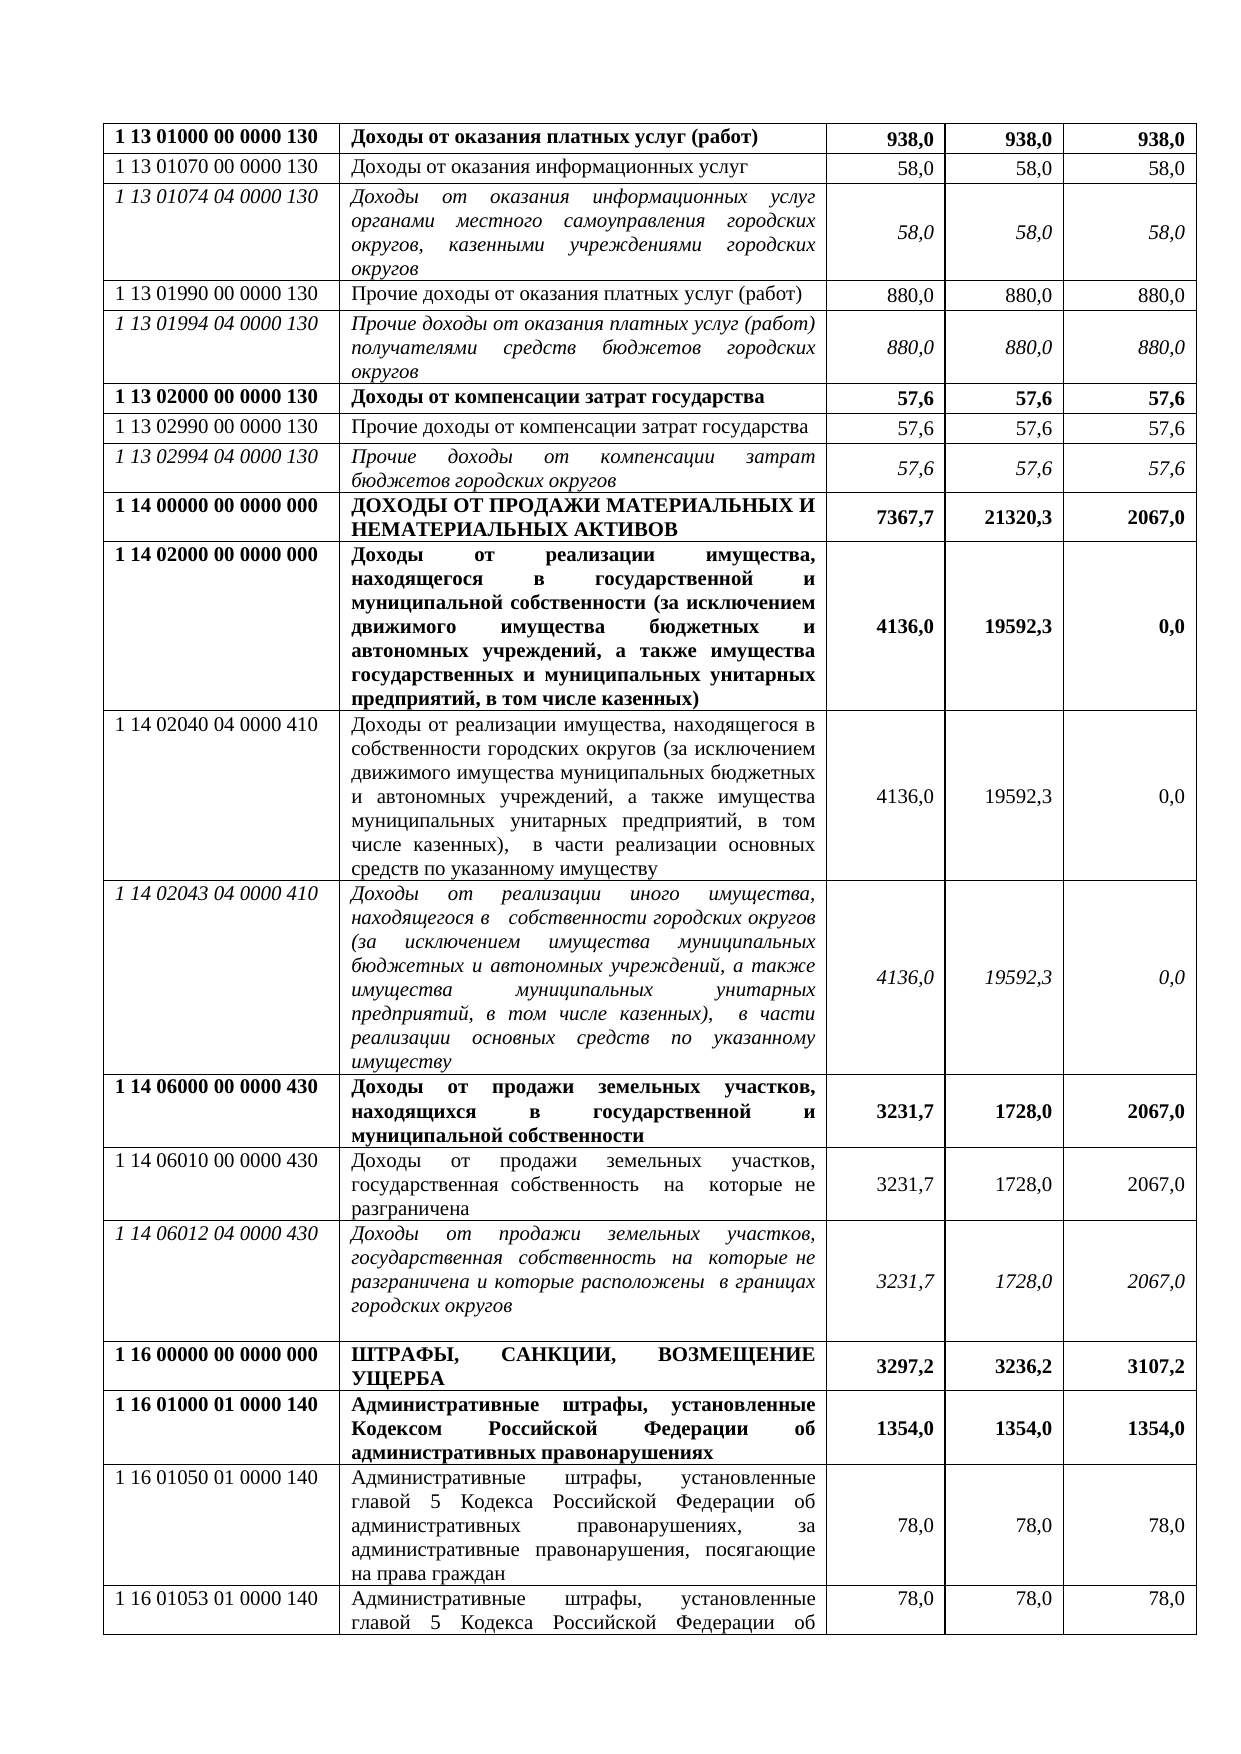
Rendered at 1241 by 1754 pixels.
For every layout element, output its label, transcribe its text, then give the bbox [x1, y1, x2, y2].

table_cell 2067,0 [1064, 493, 1196, 541]
table_cell 1728,0 [946, 1075, 1063, 1147]
table_cell 1 13 01000 00 0000 130 [104, 124, 339, 153]
table_cell Прочие доходы от компенсации затрат бюджетов городских округов [340, 444, 826, 492]
table_cell 0,0 [1064, 711, 1196, 880]
table_cell 1 14 06012 04 0000 430 [104, 1221, 339, 1341]
table_cell 78,0 [827, 1465, 944, 1585]
table_cell 880,0 [946, 311, 1063, 383]
table_cell 57,6 [827, 414, 944, 443]
table_cell 1 13 01994 04 0000 130 [104, 311, 339, 383]
table_cell 880,0 [827, 281, 944, 310]
table_cell 3236,2 [946, 1342, 1063, 1390]
table_cell Доходы от оказания платных услуг (работ) [340, 124, 826, 153]
table_cell Прочие доходы от оказания платных услуг (работ) получателями средств бюджетов городских округов [340, 311, 826, 383]
table_cell 78,0 [1064, 1465, 1196, 1585]
table_cell 880,0 [946, 281, 1063, 310]
table_cell 880,0 [1064, 281, 1196, 310]
table_cell 7367,7 [827, 493, 944, 541]
table_cell Доходы от продажи земельных участков, находящихся в государственной и муниципальной собственности [340, 1075, 826, 1147]
table_cell Доходы от продажи земельных участков, государственная собственность на которые не разграничена и которые расположены в границах городских округов [340, 1221, 826, 1341]
table_cell 57,6 [1064, 444, 1196, 492]
table_cell 57,6 [946, 384, 1063, 413]
table_cell 1 14 06010 00 0000 430 [104, 1148, 339, 1220]
table_cell 1 14 00000 00 0000 000 [104, 493, 339, 541]
table_cell 1354,0 [827, 1391, 944, 1464]
table_cell 1 13 01070 00 0000 130 [104, 154, 339, 183]
table_cell 4136,0 [827, 711, 944, 880]
table_cell 57,6 [946, 414, 1063, 443]
table_cell 78,0 [1064, 1586, 1196, 1634]
table_cell 57,6 [1064, 384, 1196, 413]
table_cell 880,0 [827, 311, 944, 383]
table_cell 1 13 01074 04 0000 130 [104, 184, 339, 280]
table_cell 938,0 [827, 124, 944, 153]
table_cell 58,0 [1064, 154, 1196, 183]
table_cell 3297,2 [827, 1342, 944, 1390]
table_cell 0,0 [1064, 881, 1196, 1073]
table_cell Доходы от реализации имущества, находящегося в собственности городских округов (за исключением движимого имущества муниципальных бюджетных и автономных учреждений, а также имущества муниципальных унитарных предприятий, в том числе казенных), в части реализации основных средств по указанному имуществу [340, 711, 826, 880]
table_cell 58,0 [1064, 184, 1196, 280]
table_cell Прочие доходы от компенсации затрат государства [340, 414, 826, 443]
table_cell 78,0 [827, 1586, 944, 1634]
table_cell 78,0 [946, 1465, 1063, 1585]
table_cell 57,6 [827, 384, 944, 413]
table_cell 3231,7 [827, 1221, 944, 1341]
table_cell 938,0 [1064, 124, 1196, 153]
table_cell 4136,0 [827, 881, 944, 1073]
table_cell 1354,0 [1064, 1391, 1196, 1464]
table_cell 1 14 02000 00 0000 000 [104, 542, 339, 710]
table_cell Доходы от реализации иного имущества, находящегося в собственности городских округов (за исключением имущества муниципальных бюджетных и автономных учреждений, а также имущества муниципальных унитарных предприятий, в том числе казенных), в части реализации основных средств по указанному имуществу [340, 881, 826, 1073]
table_cell 1 13 02000 00 0000 130 [104, 384, 339, 413]
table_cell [340, 1586, 826, 1634]
table_cell 19592,3 [946, 881, 1063, 1073]
table_cell 21320,3 [946, 493, 1063, 541]
table_cell Доходы от реализации имущества, находящегося в государственной и муниципальной собственности (за исключением движимого имущества бюджетных и автономных учреждений, а также имущества государственных и муниципальных унитарных предприятий, в том числе казенных) [340, 542, 826, 710]
table_cell Доходы от оказания информационных услуг [340, 154, 826, 183]
table_cell 938,0 [946, 124, 1063, 153]
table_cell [104, 1586, 339, 1634]
table_cell 1 14 06000 00 0000 430 [104, 1075, 339, 1147]
table_cell Административные штрафы, установленные Кодексом Российской Федерации об административных правонарушениях [340, 1391, 826, 1464]
table_cell 1354,0 [946, 1391, 1063, 1464]
table_cell 19592,3 [946, 542, 1063, 710]
table_cell 19592,3 [946, 711, 1063, 880]
table_cell 3231,7 [827, 1148, 944, 1220]
table_cell 1 13 02990 00 0000 130 [104, 414, 339, 443]
table_cell 4136,0 [827, 542, 944, 710]
table_cell 1 13 01990 00 0000 130 [104, 281, 339, 310]
table_cell 3231,7 [827, 1075, 944, 1147]
table_cell 3107,2 [1064, 1342, 1196, 1390]
table_cell 57,6 [827, 444, 944, 492]
table_cell 1728,0 [946, 1148, 1063, 1220]
table_cell 1 14 02040 04 0000 410 [104, 711, 339, 880]
table_cell 2067,0 [1064, 1221, 1196, 1341]
table_cell 58,0 [946, 184, 1063, 280]
table_cell ШТРАФЫ, САНКЦИИ, ВОЗМЕЩЕНИЕ УЩЕРБА [340, 1342, 826, 1390]
table_cell ДОХОДЫ ОТ ПРОДАЖИ МАТЕРИАЛЬНЫХ И НЕМАТЕРИАЛЬНЫХ АКТИВОВ [340, 493, 826, 541]
table_cell Доходы от оказания информационных услуг органами местного самоуправления городских округов, казенными учреждениями городских округов [340, 184, 826, 280]
table_cell 78,0 [946, 1586, 1063, 1634]
table_cell 58,0 [827, 184, 944, 280]
table_cell 1 14 02043 04 0000 410 [104, 881, 339, 1073]
table_cell 1 16 01000 01 0000 140 [104, 1391, 339, 1464]
table_cell 57,6 [946, 444, 1063, 492]
table_cell 2067,0 [1064, 1075, 1196, 1147]
table_cell Прочие доходы от оказания платных услуг (работ) [340, 281, 826, 310]
table_cell Доходы от продажи земельных участков, государственная собственность на которые не разграничена [340, 1148, 826, 1220]
table_cell 1 16 00000 00 0000 000 [104, 1342, 339, 1390]
table_cell 0,0 [1064, 542, 1196, 710]
table_cell 2067,0 [1064, 1148, 1196, 1220]
table_cell Доходы от компенсации затрат государства [340, 384, 826, 413]
table_cell 58,0 [827, 154, 944, 183]
table_cell 880,0 [1064, 311, 1196, 383]
table_cell 1 13 02994 04 0000 130 [104, 444, 339, 492]
table_cell Административные штрафы, установленные главой 5 Кодекса Российской Федерации об административных правонарушениях, за административные правонарушения, посягающие на права граждан [340, 1465, 826, 1585]
table_cell 57,6 [1064, 414, 1196, 443]
table_cell 58,0 [946, 154, 1063, 183]
table_cell 1728,0 [946, 1221, 1063, 1341]
table_cell 1 16 01050 01 0000 140 [104, 1465, 339, 1585]
